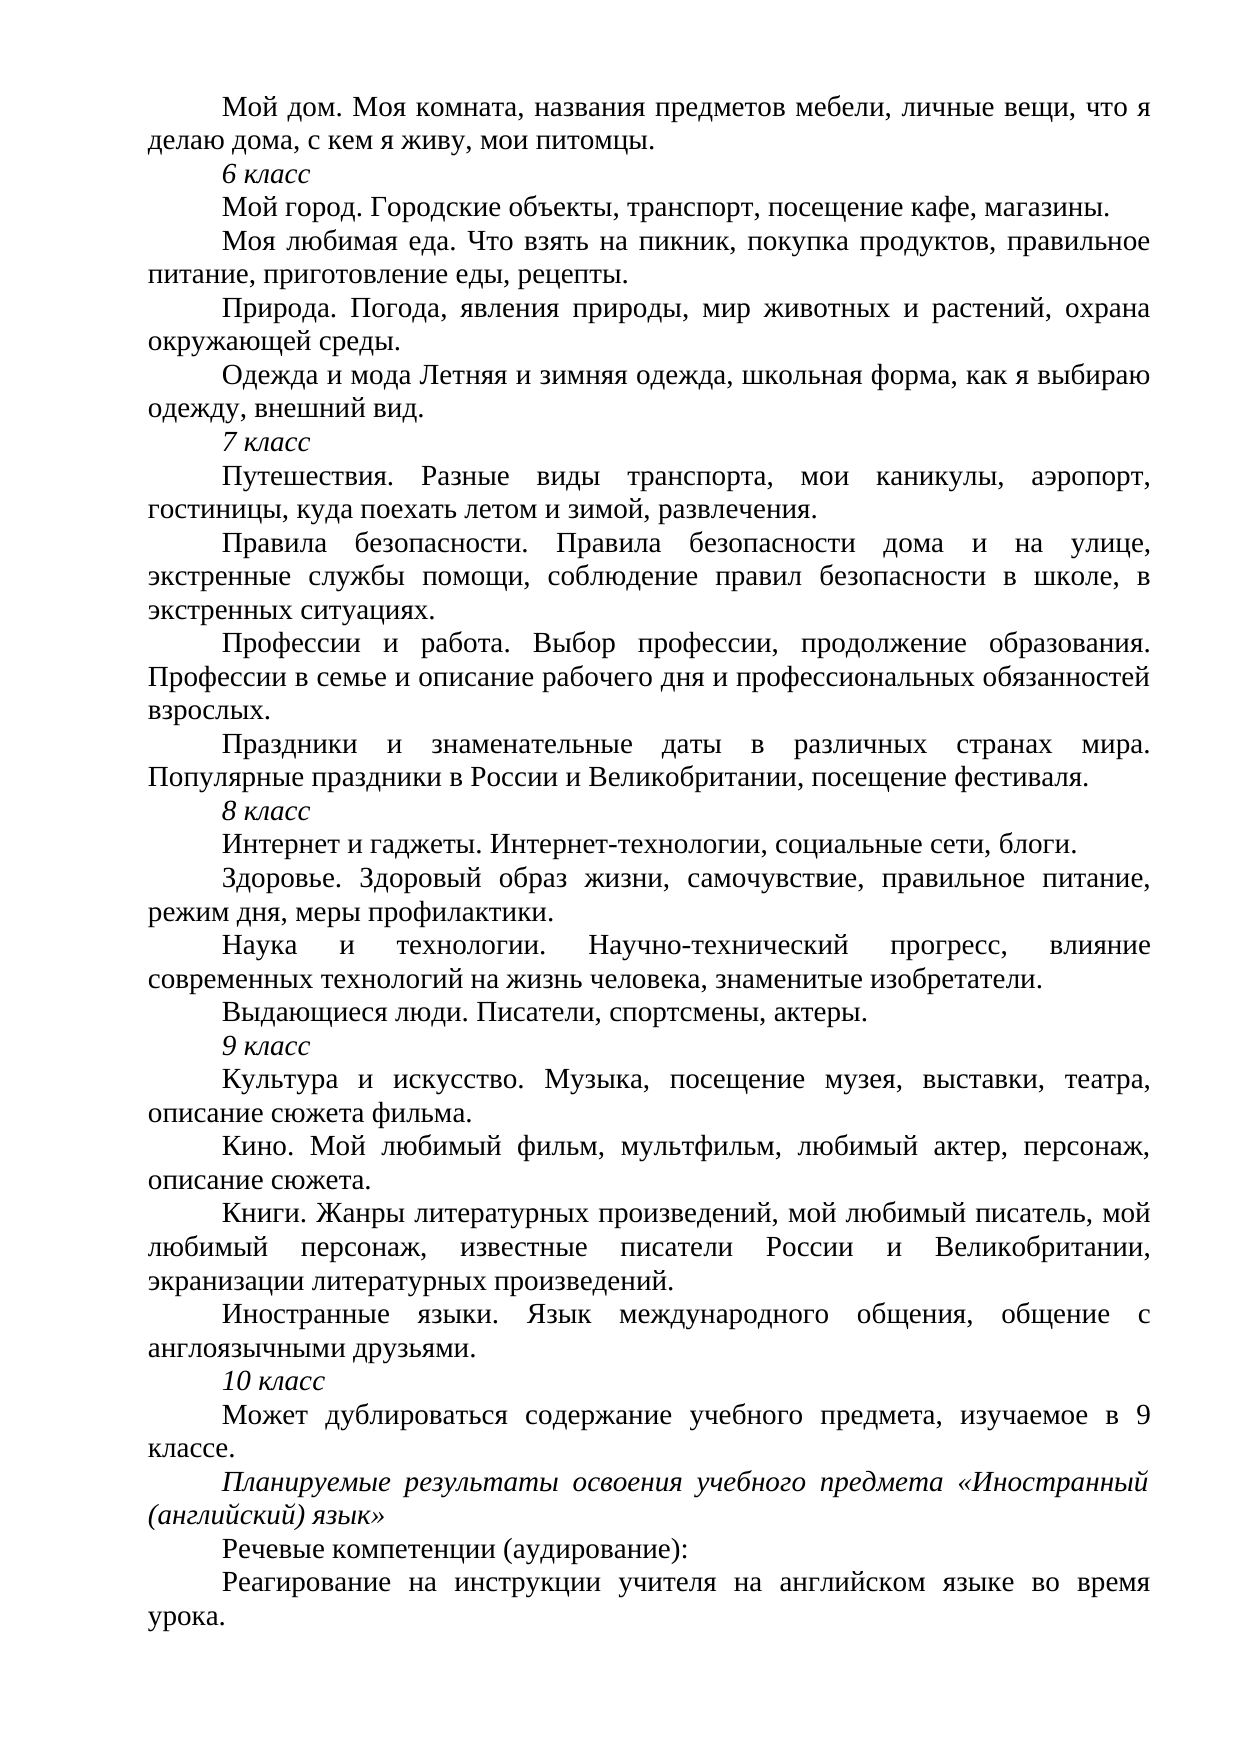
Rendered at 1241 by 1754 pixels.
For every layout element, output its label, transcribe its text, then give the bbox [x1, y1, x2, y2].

text 8 класс [148, 793, 1152, 827]
text Моя любимая еда. Что взять на пикник, покупка продуктов, правильное питание, приготовление еды, рецепты. [148, 223, 1152, 290]
text Правила безопасности. Правила безопасности дома и на улице, экстренные службы помощи, соблюдение правил безопасности в школе, в экстренных ситуациях. [148, 525, 1152, 625]
text Профессии и работа. Выбор профессии, продолжение образования. Профессии в семье и описание рабочего дня и профессиональных обязанностей взрослых. [148, 625, 1152, 726]
text 6 класс [148, 156, 1152, 189]
text Кино. Мой любимый фильм, мультфильм, любимый актер, персонаж, описание сюжета. [148, 1128, 1152, 1196]
text Выдающиеся люди. Писатели, спортсмены, актеры. [148, 994, 1152, 1028]
text Путешествия. Разные виды транспорта, мои каникулы, аэропорт, гостиницы, куда поехать летом и зимой, развлечения. [148, 458, 1152, 525]
text Одежда и мода Летняя и зимняя одежда, школьная форма, как я выбираю одежду, внешний вид. [148, 357, 1152, 424]
text 9 класс [148, 1028, 1152, 1061]
text Речевые компетенции (аудирование): [148, 1531, 1152, 1564]
text Может дублироваться содержание учебного предмета, изучаемое в 9 классе. [148, 1397, 1152, 1464]
text Культура и искусство. Музыка, посещение музея, выставки, театра, описание сюжета фильма. [148, 1061, 1152, 1128]
text Планируемые результаты освоения учебного предмета «Иностранный (английский) язык» [148, 1464, 1152, 1531]
text Природа. Погода, явления природы, мир животных и растений, охрана окружающей среды. [148, 290, 1152, 357]
text Реагирование на инструкции учителя на английском языке во время урока. [148, 1564, 1152, 1632]
text Мой дом. Моя комната, названия предметов мебели, личные вещи, что я делаю дома, с кем я живу, мои питомцы. [148, 89, 1152, 156]
text 7 класс [148, 424, 1152, 458]
text Здоровье. Здоровый образ жизни, самочувствие, правильное питание, режим дня, меры профилактики. [148, 860, 1152, 927]
text Книги. Жанры литературных произведений, мой любимый писатель, мой любимый персонаж, известные писатели России и Великобритании, экранизации литературных произведений. [148, 1196, 1152, 1296]
text Наука и технологии. Научно-технический прогресс, влияние современных технологий на жизнь человека, знаменитые изобретатели. [148, 927, 1152, 994]
text 10 класс [148, 1363, 1152, 1397]
text Праздники и знаменательные даты в различных странах мира. Популярные праздники в России и Великобритании, посещение фестиваля. [148, 726, 1152, 793]
text Интернет и гаджеты. Интернет-технологии, социальные сети, блоги. [148, 827, 1152, 860]
text Мой город. Городские объекты, транспорт, посещение кафе, магазины. [148, 189, 1152, 223]
text Иностранные языки. Язык международного общения, общение с англоязычными друзьями. [148, 1296, 1152, 1363]
